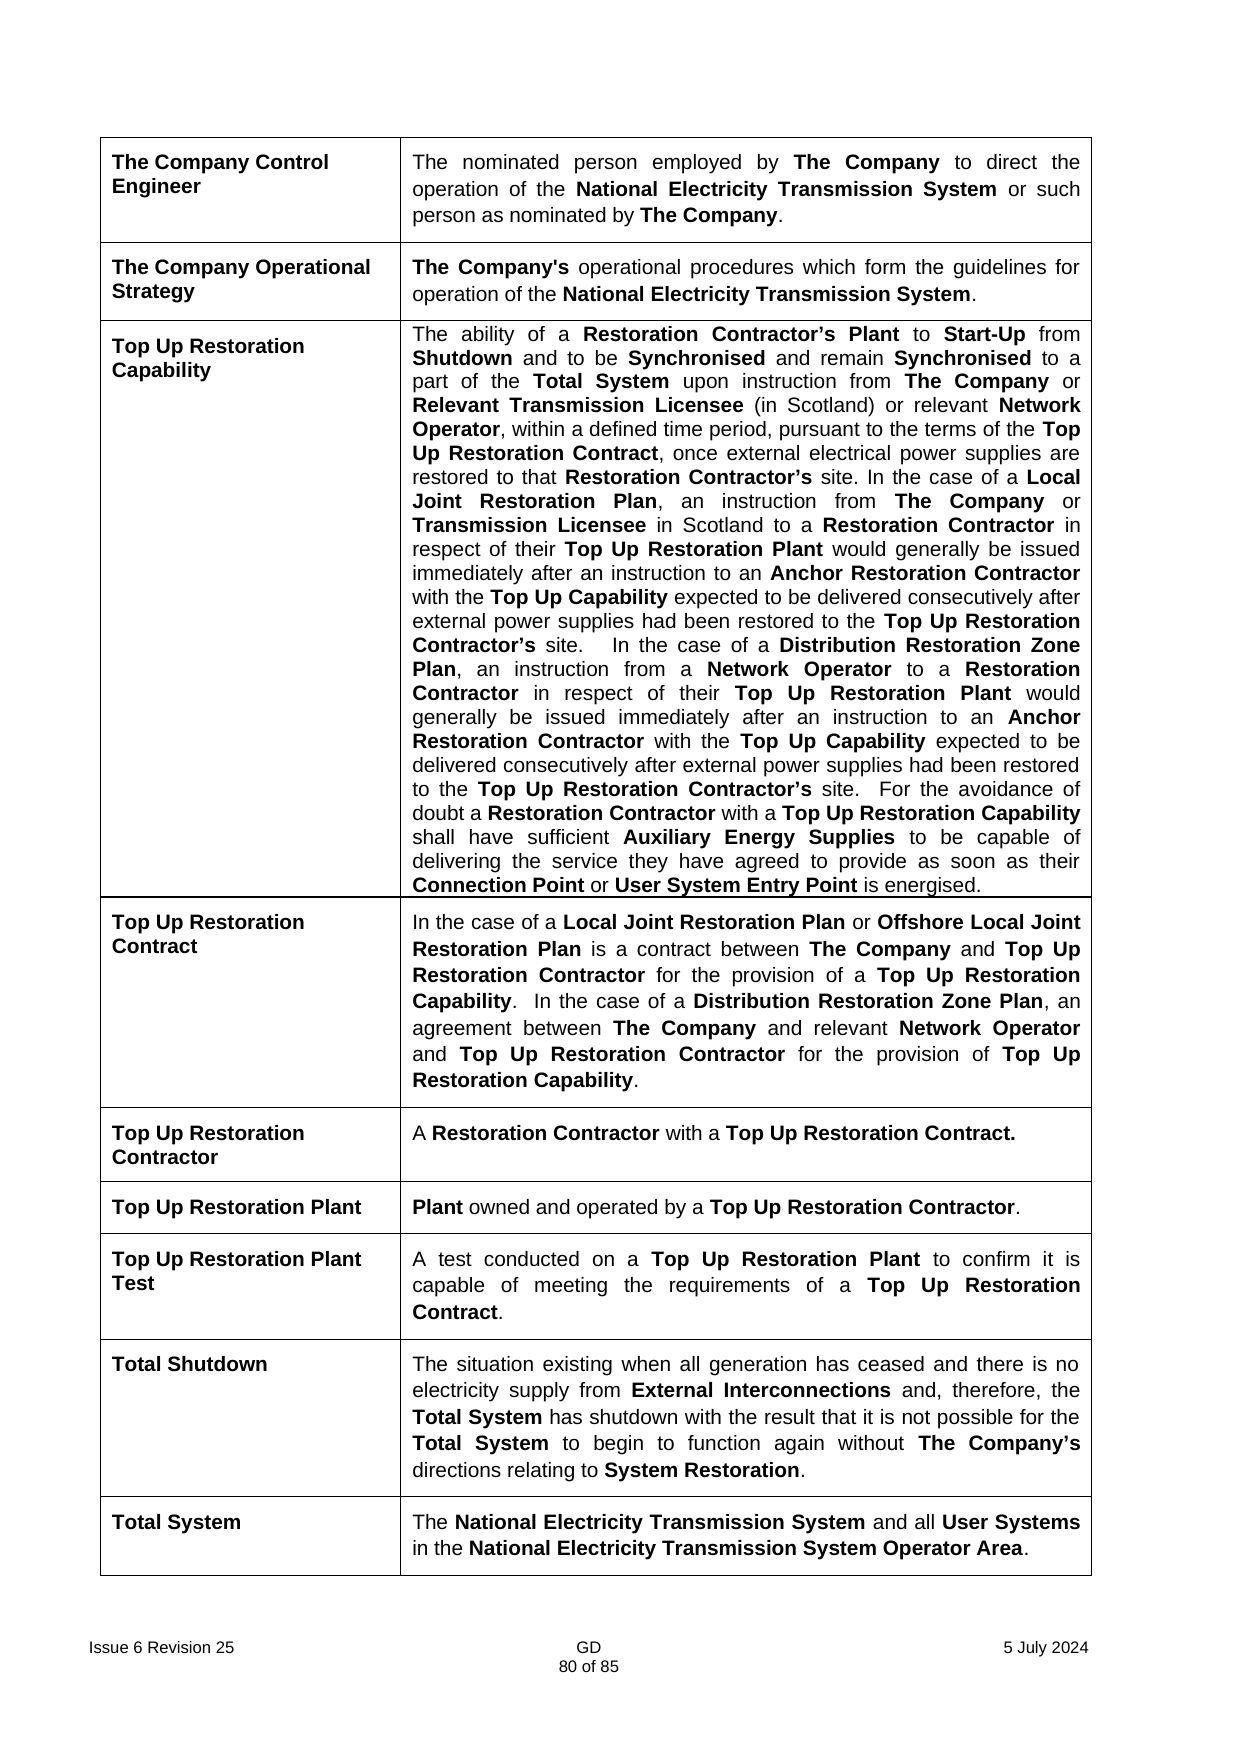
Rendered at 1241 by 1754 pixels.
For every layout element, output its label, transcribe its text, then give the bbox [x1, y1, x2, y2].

table_cell Total System [101, 1497, 400, 1575]
table_cell The Company Control Engineer [101, 138, 400, 242]
table_cell Top Up Restoration Contractor [101, 1108, 400, 1181]
table_cell A Restoration Contractor with a Top Up Restoration Contract. [401, 1108, 1091, 1181]
table_cell The nominated person employed by The Company to direct the operation of the National Electricity Transmission System or such person as nominated by The Company. [401, 138, 1091, 242]
table_cell Plant owned and operated by a Top Up Restoration Contractor. [401, 1182, 1091, 1233]
table_cell The situation existing when all generation has ceased and there is no electricity supply from External Interconnections and, therefore, the Total System has shutdown with the result that it is not possible for the Total System to begin to function again without The Company’s directions relating to System Restoration. [401, 1340, 1091, 1496]
table_cell Top Up Restoration Capability [101, 321, 400, 896]
table_cell The Company Operational Strategy [101, 243, 400, 320]
table_cell In the case of a Local Joint Restoration Plan or Offshore Local Joint Restoration Plan is a contract between The Company and Top Up Restoration Contractor for the provision of a Top Up Restoration Capability. In the case of a Distribution Restoration Zone Plan, an agreement between The Company and relevant Network Operator and Top Up Restoration Contractor for the provision of Top Up Restoration Capability. [401, 898, 1091, 1107]
table_cell Total Shutdown [101, 1340, 400, 1496]
table_cell The ability of a Restoration Contractor’s Plant to Start-Up from Shutdown and to be Synchronised and remain Synchronised to a part of the Total System upon instruction from The Company or Relevant Transmission Licensee (in Scotland) or relevant Network Operator, within a defined time period, pursuant to the terms of the Top Up Restoration Contract, once external electrical power supplies are restored to that Restoration Contractor’s site. In the case of a Local Joint Restoration Plan, an instruction from The Company or Transmission Licensee in Scotland to a Restoration Contractor in respect of their Top Up Restoration Plant would generally be issued immediately after an instruction to an Anchor Restoration Contractor with the Top Up Capability expected to be delivered consecutively after external power supplies had been restored to the Top Up Restoration Contractor’s site. In the case of a Distribution Restoration Zone Plan, an instruction from a Network Operator to a Restoration Contractor in respect of their Top Up Restoration Plant would generally be issued immediately after an instruction to an Anchor Restoration Contractor with the Top Up Capability expected to be delivered consecutively after external power supplies had been restored to the Top Up Restoration Contractor’s site. For the avoidance of doubt a Restoration Contractor with a Top Up Restoration Capability shall have sufficient Auxiliary Energy Supplies to be capable of delivering the service they have agreed to provide as soon as their Connection Point or User System Entry Point is energised. [401, 321, 1091, 896]
table_cell Top Up Restoration Plant Test [101, 1234, 400, 1338]
table_cell Top Up Restoration Plant [101, 1182, 400, 1233]
table_cell Top Up Restoration Contract [101, 898, 400, 1107]
table_cell A test conducted on a Top Up Restoration Plant to confirm it is capable of meeting the requirements of a Top Up Restoration Contract. [401, 1234, 1091, 1338]
table_cell The National Electricity Transmission System and all User Systems in the National Electricity Transmission System Operator Area. [401, 1497, 1091, 1575]
table_cell The Company's operational procedures which form the guidelines for operation of the National Electricity Transmission System. [401, 243, 1091, 320]
